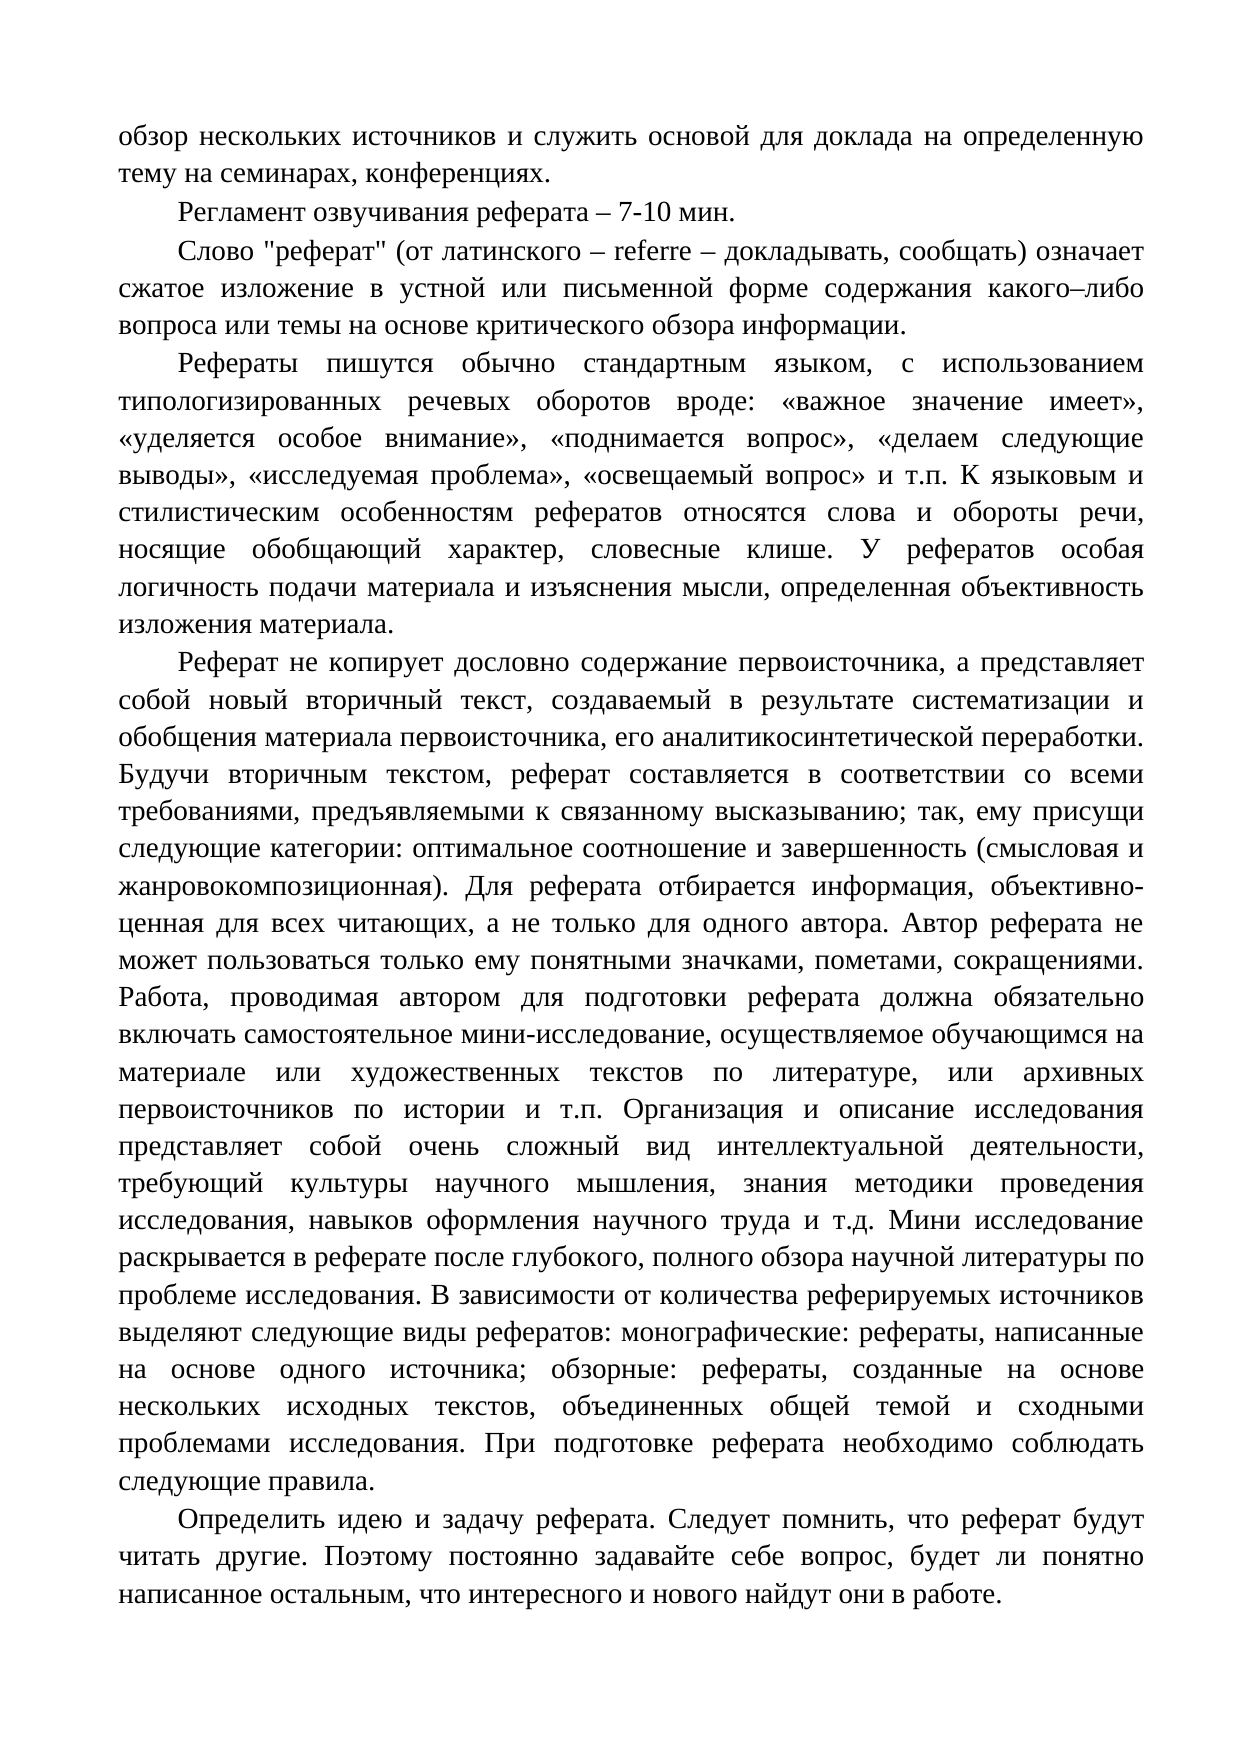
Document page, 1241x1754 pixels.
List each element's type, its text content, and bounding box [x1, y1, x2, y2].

text Регламент озвучивания реферата – 7-10 мин. [118, 194, 1145, 227]
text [118, 118, 1145, 189]
text Реферат не копирует дословно содержание первоисточника, а представляет собой новый вторичный текст, создаваемый в результате систематизации и обобщения материала первоисточника, его аналитикосинтетической переработки. Будучи вторичным текстом, реферат составляется в соответствии со всеми требованиями, предъявляемыми к связанному высказыванию; так, ему присущи следующие категории: оптимальное соотношение и завершенность (смысловая и жанровокомпозиционная). Для реферата отбирается информация, объективно-ценная для всех читающих, а не только для одного автора. Автор реферата не может пользоваться только ему понятными значками, пометами, сокращениями. Работа, проводимая автором для подготовки реферата должна обязательно включать самостоятельное мини-исследование, осуществляемое обучающимся на материале или художественных текстов по литературе, или архивных первоисточников по истории и т.п. Организация и описание исследования представляет собой очень сложный вид интеллектуальной деятельности, требующий культуры научного мышления, знания методики проведения исследования, навыков оформления научного труда и т.д. Мини исследование раскрывается в реферате после глубокого, полного обзора научной литературы по проблеме исследования. В зависимости от количества реферируемых источников выделяют следующие виды рефератов: монографические: рефераты, написанные на основе одного источника; обзорные: рефераты, созданные на основе нескольких исходных текстов, объединенных общей темой и сходными проблемами исследования. При подготовке реферата необходимо соблюдать следующие правила. [118, 644, 1145, 1496]
text Определить идею и задачу реферата. Следует помнить, что реферат будут читать другие. Поэтому постоянно задавайте себе вопрос, будет ли понятно написанное остальным, что интересного и нового найдут они в работе. [118, 1501, 1145, 1609]
text Слово "реферат" (от латинского – referre – докладывать, сообщать) означает сжатое изложение в устной или письменной форме содержания какого–либо вопроса или темы на основе критического обзора информации. [118, 233, 1145, 341]
text Рефераты пишутся обычно стандартным языком, с использованием типологизированных речевых оборотов вроде: «важное значение имеет», «уделяется особое внимание», «поднимается вопрос», «делаем следующие выводы», «исследуемая проблема», «освещаемый вопрос» и т.п. К языковым и стилистическим особенностям рефератов относятся слова и обороты речи, носящие обобщающий характер, словесные клише. У рефератов особая логичность подачи материала и изъяснения мысли, определенная объективность изложения материала. [118, 346, 1145, 639]
